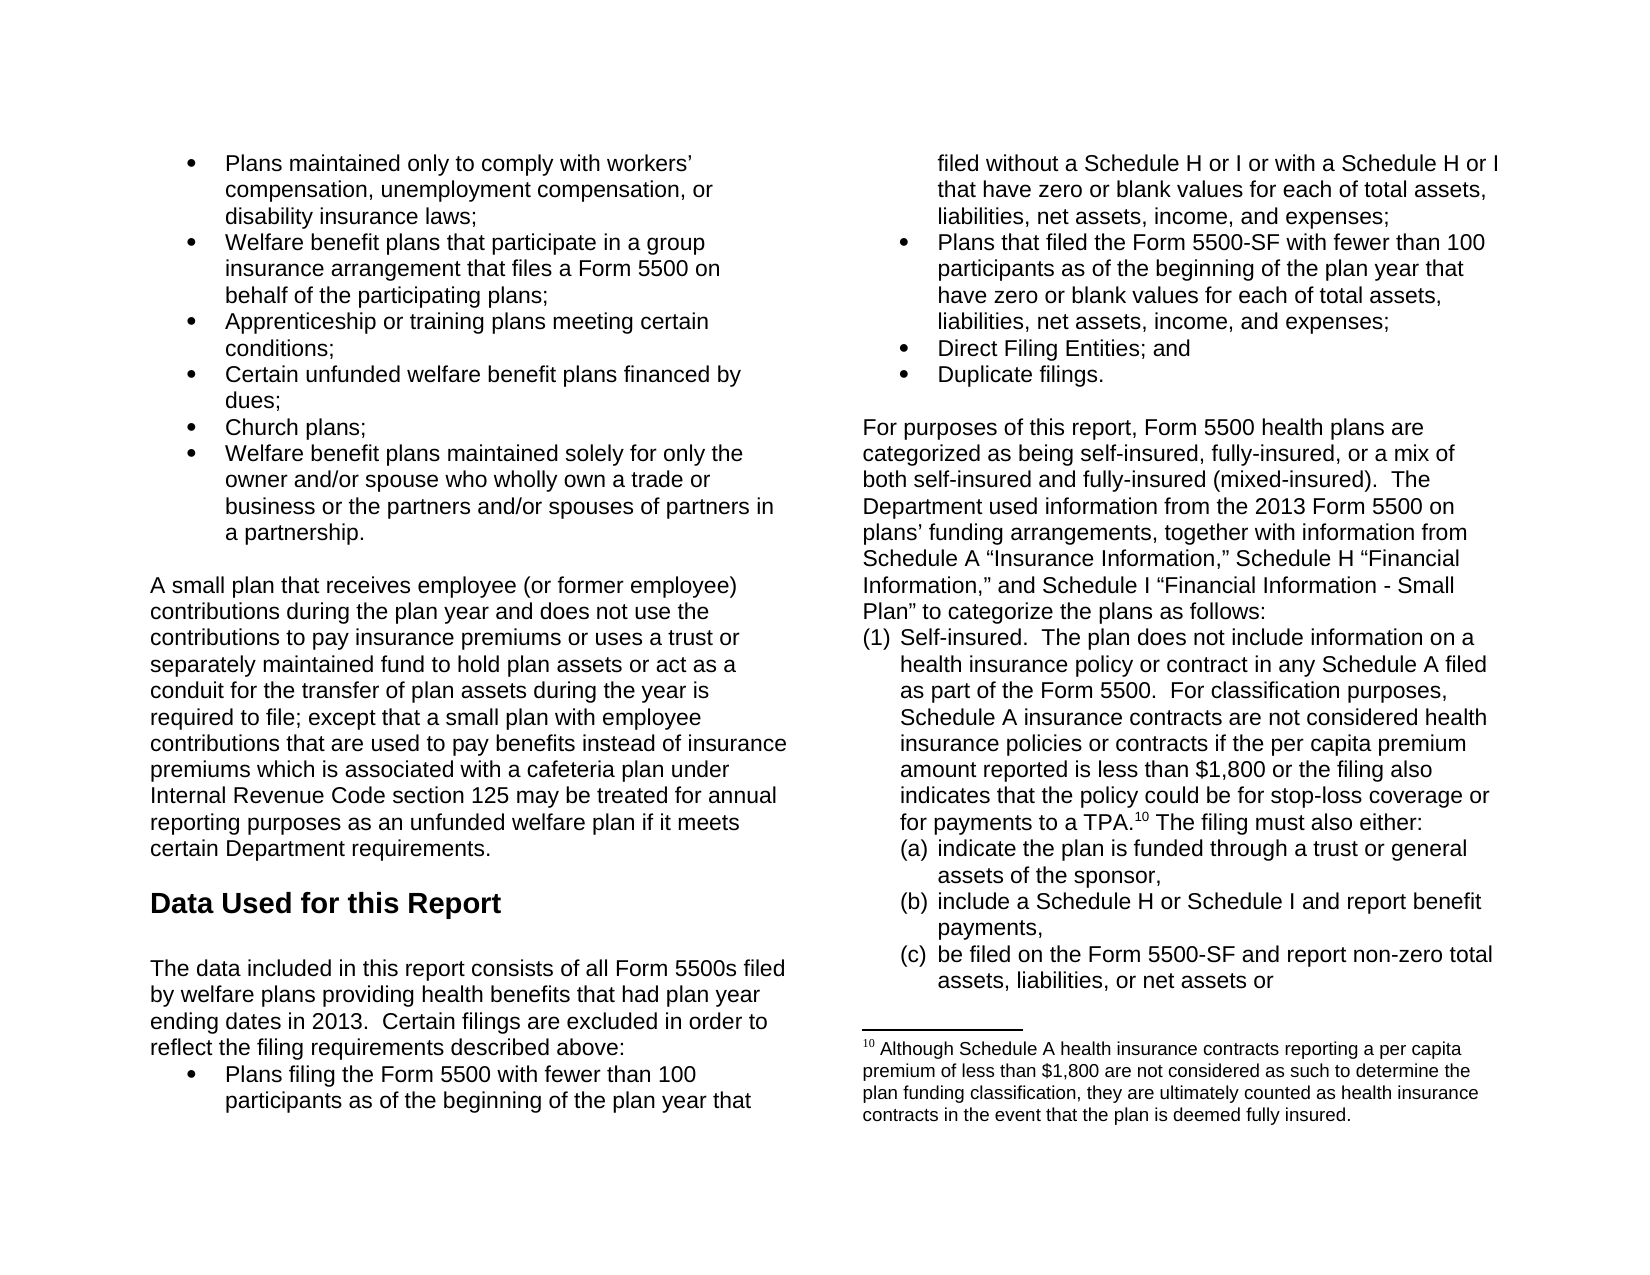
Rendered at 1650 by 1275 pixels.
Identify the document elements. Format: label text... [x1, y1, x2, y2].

list Welfare benefit plans maintained solely for only the owner and/or spouse who wholly own a trade or business or the partners and/or spouses of partners in a partnership. [187, 440, 787, 545]
list Plans maintained only to comply with workers’ compensation, unemployment compensation, or disability insurance laws; [187, 150, 787, 229]
list Plans filing the Form 5500 with fewer than 100 participants as of the beginning of the plan year that filed without a Schedule H or I or with a Schedule H or I that have zero or blank values for each of total assets, liabilities, net assets, income, and expenses; [900, 150, 1500, 229]
list Welfare benefit plans that participate in a group insurance arrangement that files a Form 5500 on behalf of the participating plans; [187, 229, 787, 308]
list Self-insured. The plan does not include information on a health insurance policy or contract in any Schedule A filed as part of the Form 5500. For classification purposes, Schedule A insurance contracts are not considered health insurance policies or contracts if the per capita premium amount reported is less than $1,800 or the filing also indicates that the policy could be for stop-loss coverage or for payments to a TPA. The filing must also either: [862, 624, 1500, 835]
list Church plans; [187, 413, 787, 440]
list indicate the plan is funded through a trust or general assets of the sponsor, [900, 835, 1500, 888]
list Duplicate filings. [900, 361, 1500, 387]
list Direct Filing Entities; and [900, 334, 1500, 361]
list be filed on the Form 5500-SF and report non-zero total assets, liabilities, or net assets or [900, 941, 1500, 993]
list Plans filing the Form 5500 with fewer than 100 participants as of the beginning of the plan year that filed without a Schedule H or I or with a Schedule H or I that have zero or blank values for each of total assets, liabilities, net assets, income, and expenses; [187, 1061, 787, 1113]
text For purposes of this report, Form 5500 health plans are categorized as being self-insured, fully-insured, or a mix of both self-insured and fully-insured (mixed-insured). The Department used information from the 2013 Form 5500 on plans’ funding arrangements, together with information from Schedule A “Insurance Information,” Schedule H “Financial Information,” and Schedule I “Financial Information - Small Plan” to categorize the plans as follows: [862, 413, 1500, 624]
text The data included in this report consists of all Form 5500s filed by welfare plans providing health benefits that had plan year ending dates in 2013. Certain filings are excluded in order to reflect the filing requirements described above: [150, 955, 787, 1061]
list Apprenticeship or training plans meeting certain conditions; [187, 308, 787, 361]
list Certain unfunded welfare benefit plans financed by dues; [187, 361, 787, 413]
text A small plan that receives employee (or former employee) contributions during the plan year and does not use the contributions to pay insurance premiums or uses a trust or separately maintained fund to hold plan assets or act as a conduit for the transfer of plan assets during the year is required to file; except that a small plan with employee contributions that are used to pay benefits instead of insurance premiums which is associated with a cafeteria plan under Internal Revenue Code section 125 may be treated for annual reporting purposes as an unfunded welfare plan if it meets certain Department requirements. [150, 572, 787, 862]
list Plans that filed the Form 5500-SF with fewer than 100 participants as of the beginning of the plan year that have zero or blank values for each of total assets, liabilities, net assets, income, and expenses; [900, 229, 1500, 334]
list include a Schedule H or Schedule I and report benefit payments, [900, 888, 1500, 941]
subtitle Data Used for this Report [150, 887, 787, 920]
